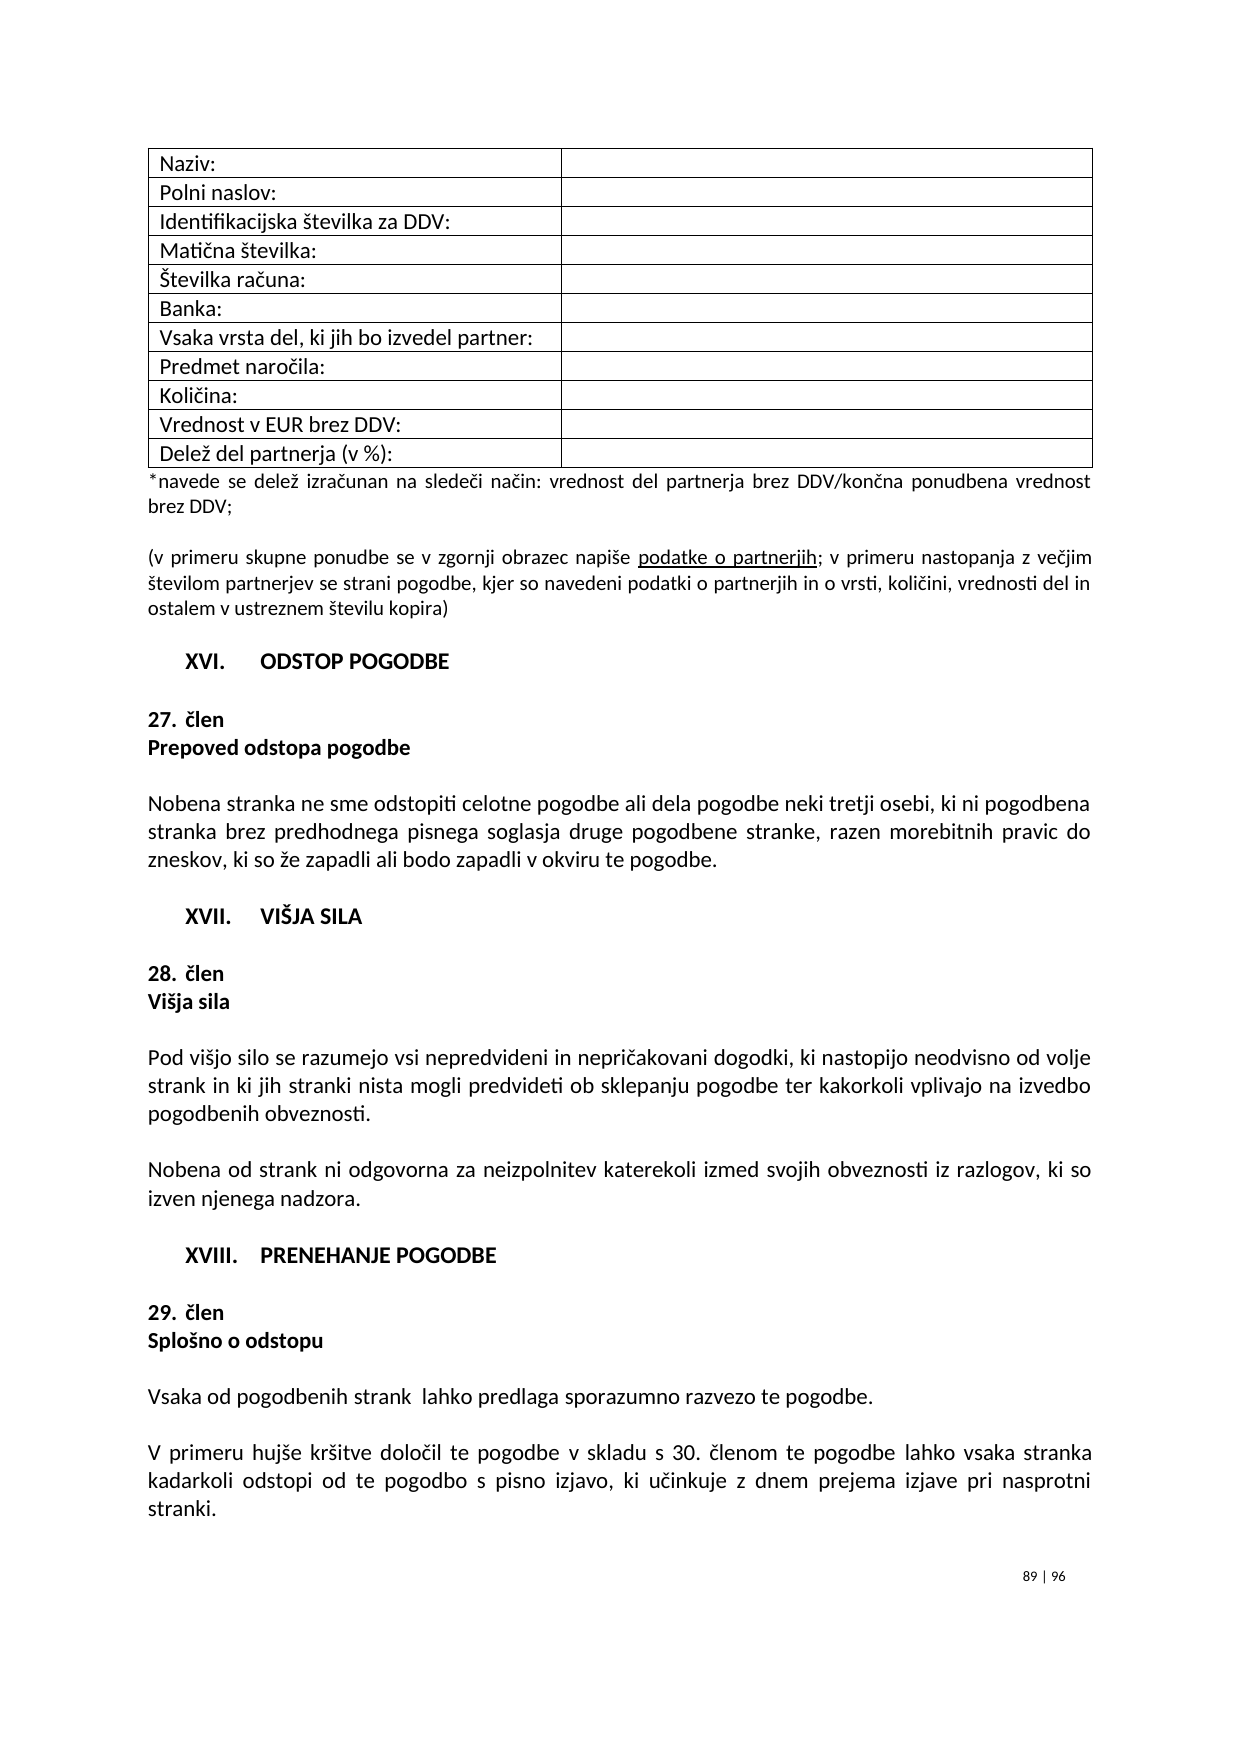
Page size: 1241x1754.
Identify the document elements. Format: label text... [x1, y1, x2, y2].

table_cell Polni naslov: [149, 178, 561, 206]
text Pod višjo silo se razumejo vsi nepredvideni in nepričakovani dogodki, ki nastopijo neodvisno od volje strank in ki jih stranki nista mogli predvideti ob sklepanju pogodbe ter kakorkoli vplivajo na izvedbo pogodbenih obveznosti. [148, 1043, 1093, 1128]
table_cell Količina: [149, 381, 561, 409]
list PRENEHANJE POGODBE [185, 1240, 1093, 1269]
list člen [148, 705, 1093, 733]
table_cell Številka računa: [149, 265, 561, 293]
table_cell Vrednost v EUR brez DDV: [149, 410, 561, 438]
table_cell Identifikacijska številka za DDV: [149, 207, 561, 235]
table_cell [562, 323, 1092, 351]
text V primeru hujše kršitve določil te pogodbe v skladu s 30. členom te pogodbe lahko vsaka stranka kadarkoli odstopi od te pogodbo s pisno izjavo, ki učinkuje z dnem prejema izjave pri nasprotni stranki. [148, 1438, 1093, 1522]
table_cell [562, 410, 1092, 438]
text Vsaka od pogodbenih strank lahko predlaga sporazumno razvezo te pogodbe. [148, 1382, 1093, 1410]
table_cell [562, 178, 1092, 206]
table_cell [562, 381, 1092, 409]
table_cell Delež del partnerja (v %): [149, 439, 561, 467]
table_header Naziv: [149, 149, 561, 177]
table_cell [562, 294, 1092, 322]
text Nobena od strank ni odgovorna za neizpolnitev katerekoli izmed svojih obveznosti iz razlogov, ki so izven njenega nadzora. [148, 1156, 1093, 1212]
table_cell [562, 207, 1092, 235]
list ODSTOP POGODBE [185, 646, 1093, 676]
list člen [148, 959, 1093, 987]
table_header [562, 149, 1092, 177]
text *navede se delež izračunan na sledeči način: vrednost del partnerja brez DDV/končna ponudbena vrednost brez DDV; [148, 468, 1093, 519]
table_cell Matična številka: [149, 236, 561, 264]
table_cell [562, 439, 1092, 467]
table_cell [562, 265, 1092, 293]
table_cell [149, 323, 561, 351]
list člen [148, 1298, 1093, 1326]
text Nobena stranka ne sme odstopiti celotne pogodbe ali dela pogodbe neki tretji osebi, ki ni pogodbena stranka brez predhodnega pisnega soglasja druge pogodbene stranke, razen morebitnih pravic do zneskov, ki so že zapadli ali bodo zapadli v okviru te pogodbe. [148, 789, 1093, 873]
table_cell Predmet naročila: [149, 352, 561, 380]
table_cell Banka: [149, 294, 561, 322]
text Višja sila [148, 987, 1093, 1016]
list VIŠJA SILA [185, 901, 1093, 930]
text Splošno o odstopu [148, 1326, 1093, 1354]
text Prepoved odstopa pogodbe [148, 733, 1093, 761]
table_cell [562, 352, 1092, 380]
text (v primeru skupne ponudbe se v zgornji obrazec napiše podatke o partnerjih; v primeru nastopanja z večjim številom partnerjev se strani pogodbe, kjer so navedeni podatki o partnerjih in o vrsti, količini, vrednosti del in ostalem v ustreznem številu kopira) [148, 544, 1093, 621]
table_cell [562, 236, 1092, 264]
